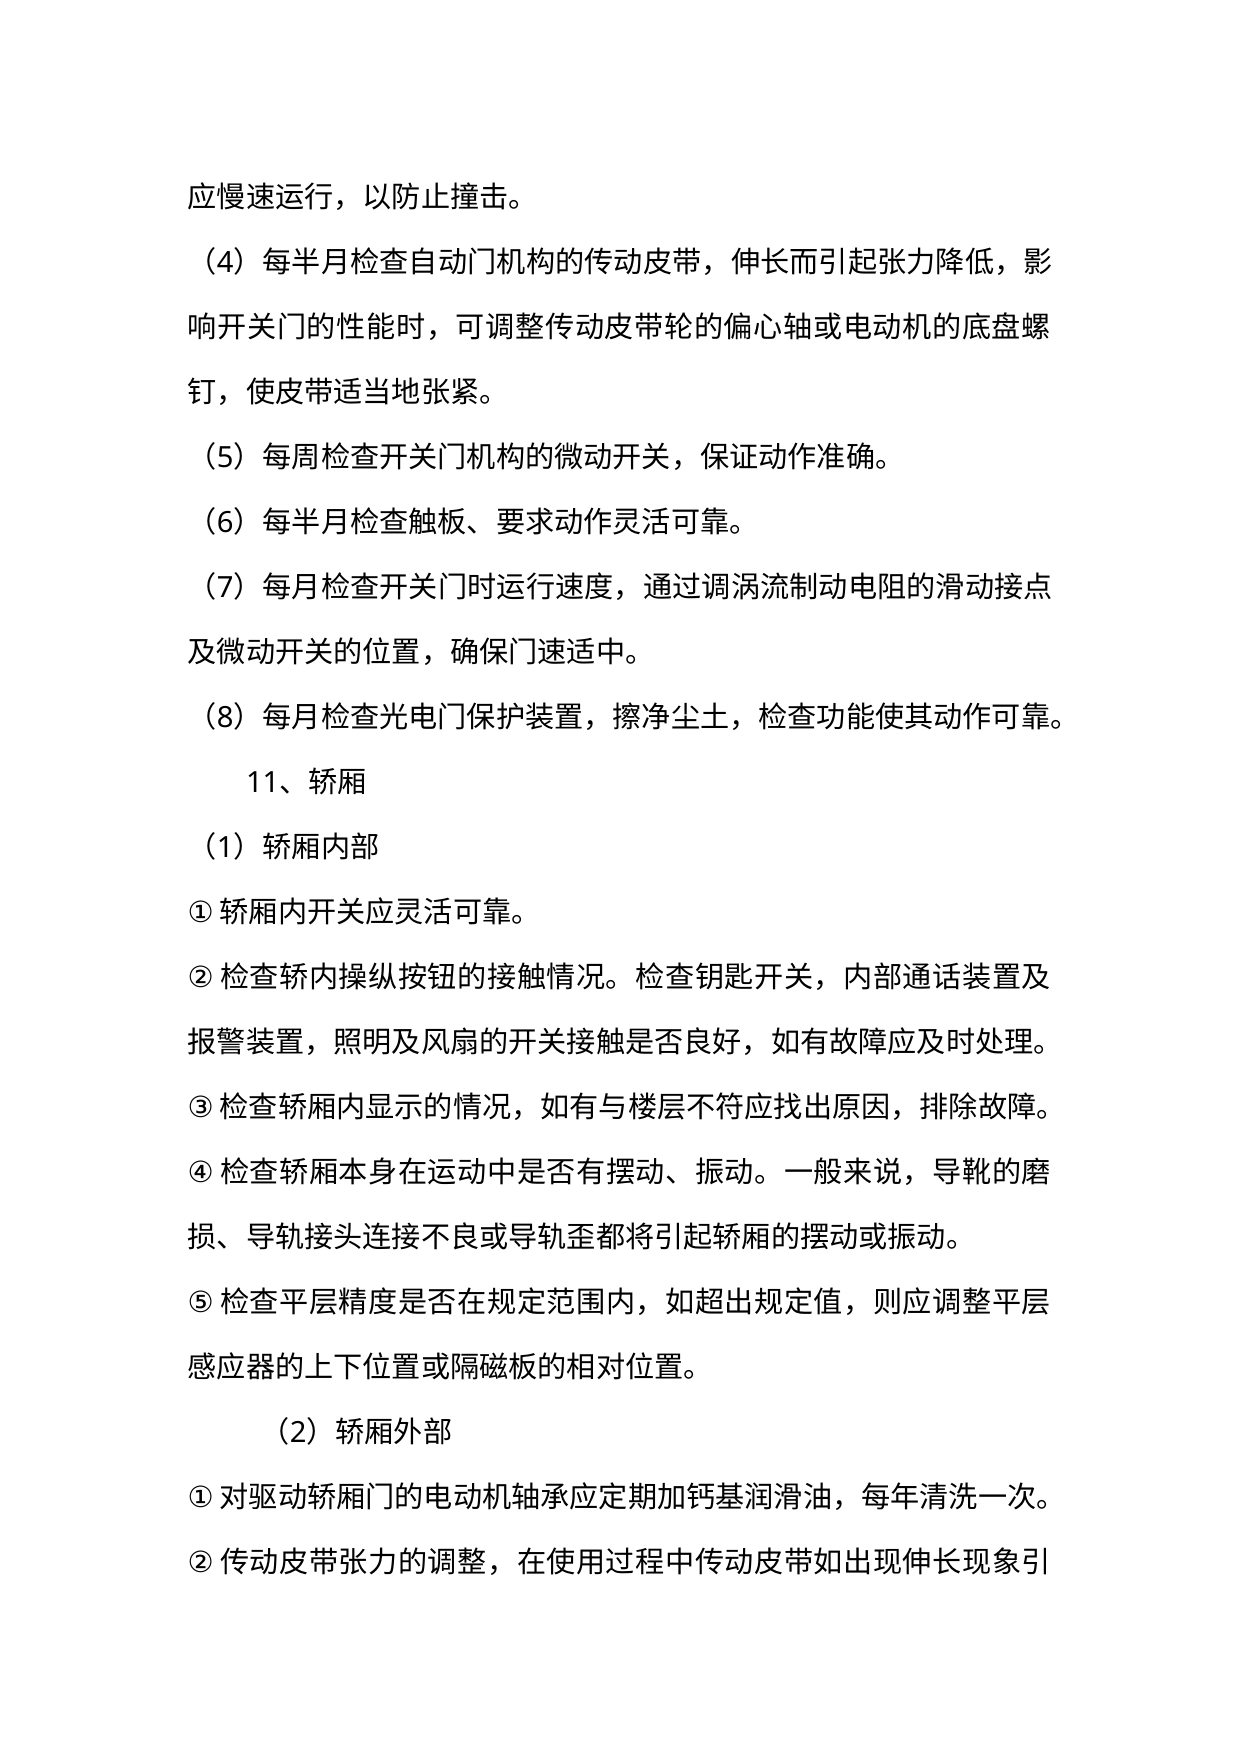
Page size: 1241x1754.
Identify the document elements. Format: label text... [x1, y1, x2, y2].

list ①轿厢内开关应灵活可靠。 [187, 877, 1053, 942]
list ③检查轿厢内显示的情况，如有与楼层不符应找出原因，排除故障。 [187, 1072, 1053, 1137]
list 每周检查开关门机构的微动开关，保证动作准确。 [187, 422, 1053, 487]
list 每半月检查触板、要求动作灵活可靠。 [187, 487, 1053, 552]
list 每月检查开关门时运行速度，通过调涡流制动电阻的滑动接点及微动开关的位置，确保门速适中。 [187, 552, 1053, 682]
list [187, 162, 1053, 227]
list ②检查轿内操纵按钮的接触情况。检查钥匙开关，内部通话装置及报警装置，照明及风扇的开关接触是否良好，如有故障应及时处理。 [187, 942, 1053, 1072]
list 每半月检查自动门机构的传动皮带，伸长而引起张力降低，影响开关门的性能时，可调整传动皮带轮的偏心轴或电动机的底盘螺钉，使皮带适当地张紧。 [187, 227, 1053, 422]
list 轿厢 [187, 747, 1053, 812]
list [187, 1527, 1053, 1592]
list 每月检查光电门保护装置，擦净尘土，检查功能使其动作可靠。 [187, 682, 1053, 747]
list ①对驱动轿厢门的电动机轴承应定期加钙基润滑油，每年清洗一次。 [187, 1462, 1053, 1527]
list ④检查轿厢本身在运动中是否有摆动、振动。一般来说，导靴的磨损、导轨接头连接不良或导轨歪都将引起轿厢的摆动或振动。 [187, 1137, 1053, 1267]
list ⑤检查平层精度是否在规定范围内，如超出规定值，则应调整平层感应器的上下位置或隔磁板的相对位置。 [187, 1267, 1053, 1397]
list 轿厢外部 [231, 1397, 1053, 1462]
list 轿厢内部 [187, 812, 1053, 877]
